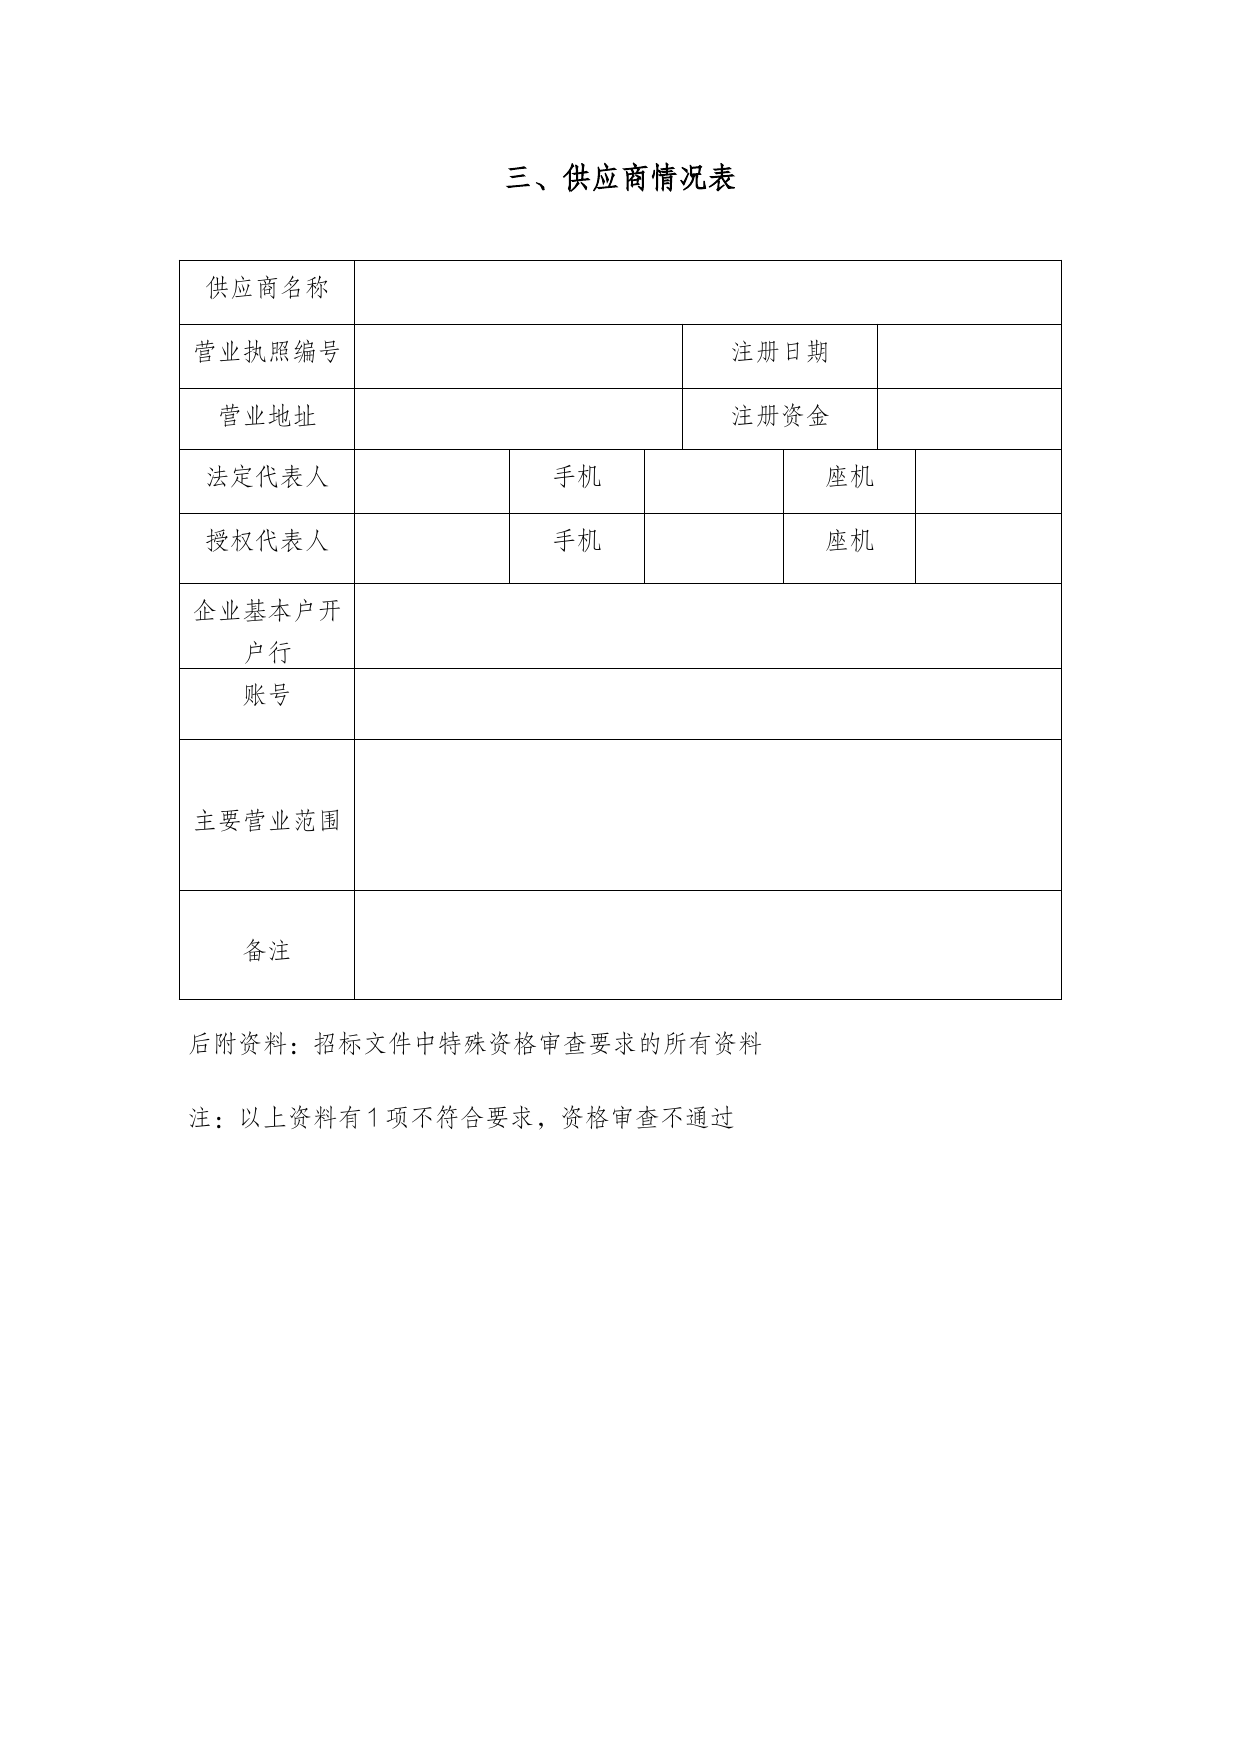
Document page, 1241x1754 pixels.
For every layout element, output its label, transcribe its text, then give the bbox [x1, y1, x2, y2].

table_cell 营业执照编号 [180, 325, 354, 388]
table_cell [355, 325, 682, 388]
table_cell 企业基本户开户行 [180, 584, 354, 667]
table_cell [916, 450, 1061, 513]
table_cell 手机 [510, 450, 644, 513]
table_cell 主要营业范围 [180, 740, 354, 890]
table_cell [355, 584, 1061, 667]
table_cell 座机 [784, 514, 915, 583]
table_cell 营业地址 [180, 389, 354, 449]
table_cell [878, 325, 1061, 388]
table_header 供应商名称 [180, 261, 354, 323]
table_cell 法定代表人 [180, 450, 354, 513]
table_cell [355, 389, 682, 449]
table_header [355, 261, 1061, 323]
text 注：以上资料有1项不符合要求，资格审查不通过 [187, 1105, 1053, 1133]
table_cell [355, 514, 509, 583]
text 三、供应商情况表 [187, 162, 1053, 194]
table_cell 账号 [180, 669, 354, 739]
table_cell [645, 514, 783, 583]
table_cell 手机 [510, 514, 644, 583]
table_cell 备注 [180, 891, 354, 999]
table_cell [878, 389, 1061, 449]
table_cell [355, 891, 1061, 999]
table_cell 座机 [784, 450, 915, 513]
table_cell [355, 669, 1061, 739]
table_cell [645, 450, 783, 513]
table_cell 注册日期 [683, 325, 877, 388]
table_cell 注册资金 [683, 389, 877, 449]
text 后附资料：招标文件中特殊资格审查要求的所有资料 [187, 1031, 1053, 1059]
table_cell 授权代表人 [180, 514, 354, 583]
table_cell [916, 514, 1061, 583]
table_cell [355, 740, 1061, 890]
table_cell [355, 450, 509, 513]
